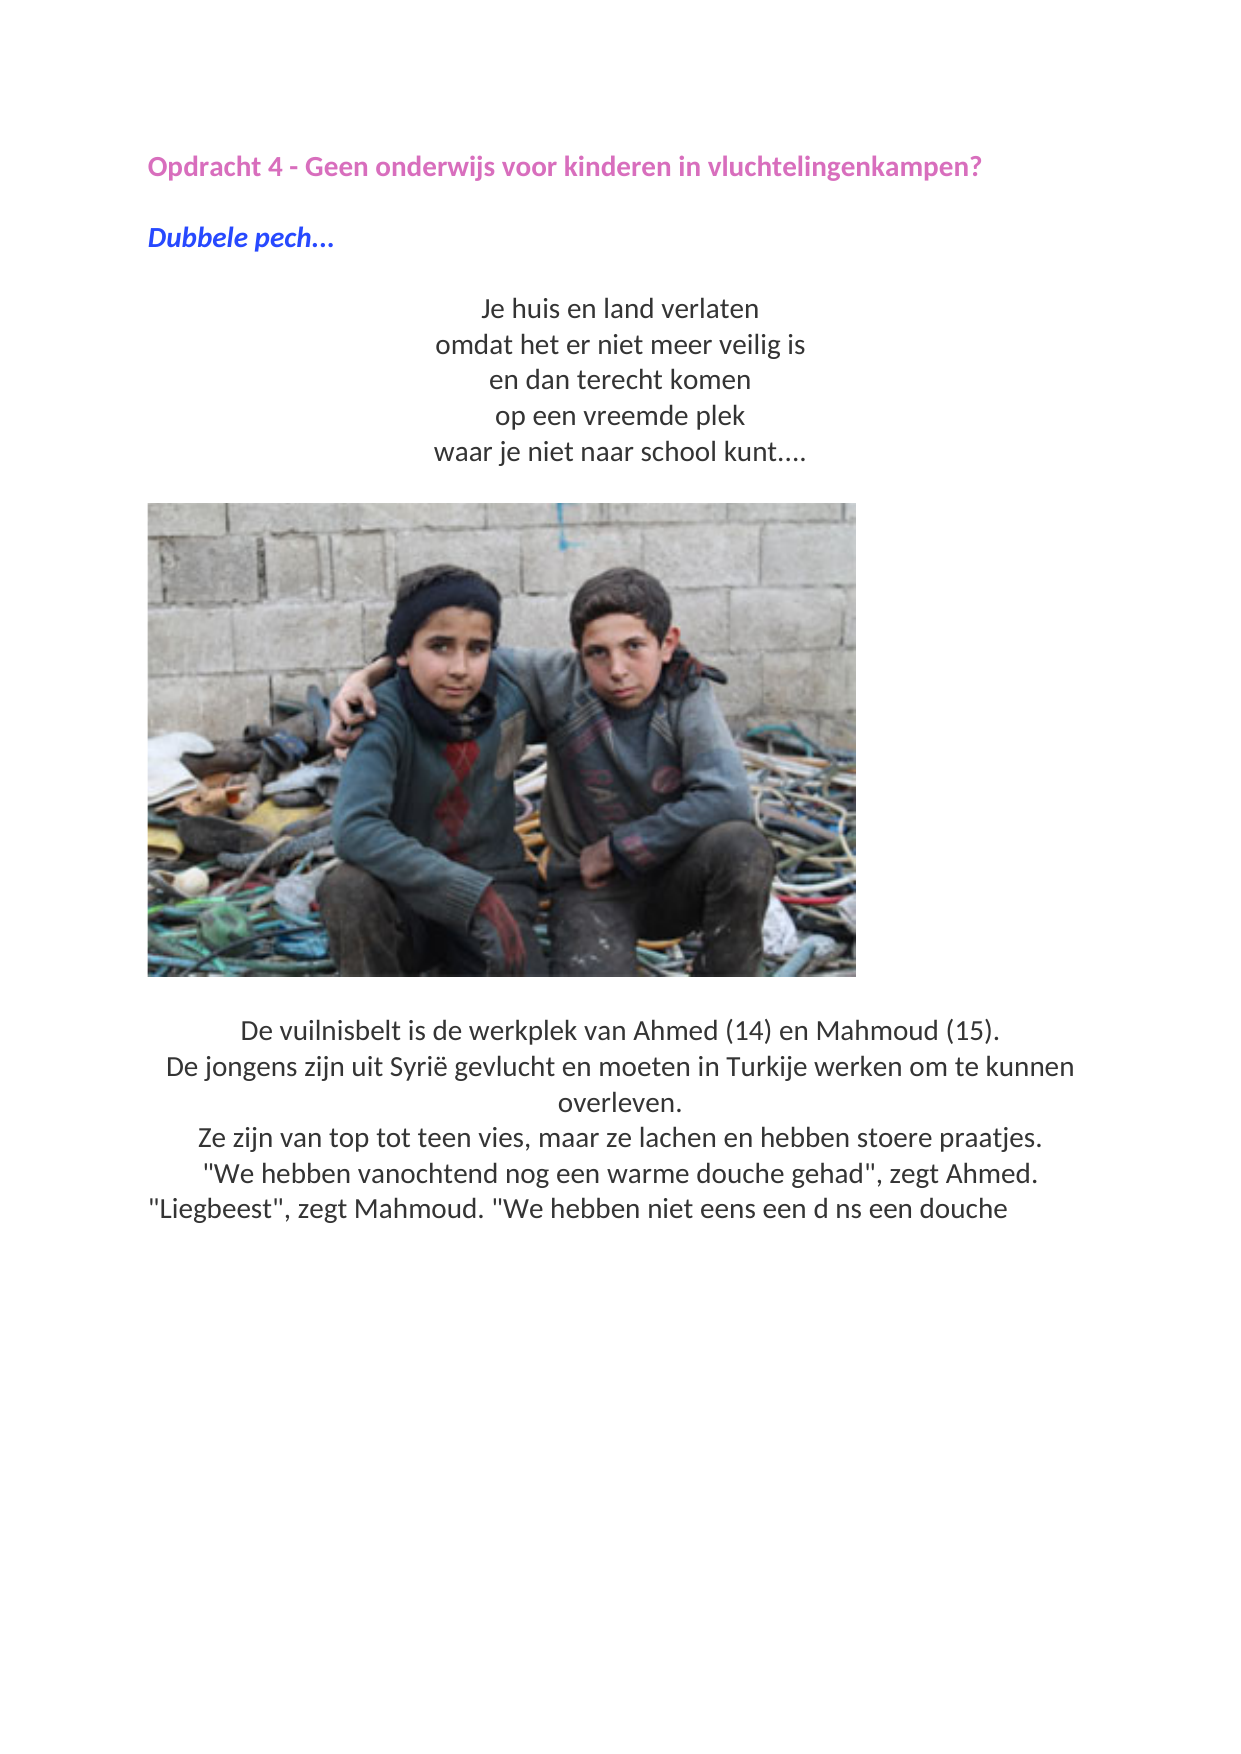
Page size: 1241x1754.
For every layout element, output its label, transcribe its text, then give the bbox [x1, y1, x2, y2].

picture [147, 503, 856, 977]
text "We hebben vanochtend nog een warme douche gehad", zegt Ahmed. [148, 1155, 1093, 1191]
text Je huis en land verlaten [148, 290, 1093, 326]
text De vuilnisbelt is de werkplek van Ahmed (14) en Mahmoud (15). [148, 1012, 1093, 1048]
text waar je niet naar school kunt.... [148, 433, 1093, 468]
text De jongens zijn uit Syrië gevlucht en moeten in Turkije werken om te kunnen overleven. [148, 1048, 1093, 1119]
text en dan terecht komen [148, 361, 1093, 397]
text omdat het er niet meer veilig is [148, 326, 1093, 361]
text Ze zijn van top tot teen vies, maar ze lachen en hebben stoere praatjes. [148, 1119, 1093, 1155]
text op een vreemde plek [148, 397, 1093, 433]
text Opdracht 4 - Geen onderwijs voor kinderen in vluchtelingenkampen? [148, 148, 1093, 183]
text "Liegbeest", zegt Mahmoud. "We hebben niet eens een d ns een douche [148, 1191, 1093, 1226]
text Dubbele pech... [148, 219, 1093, 254]
